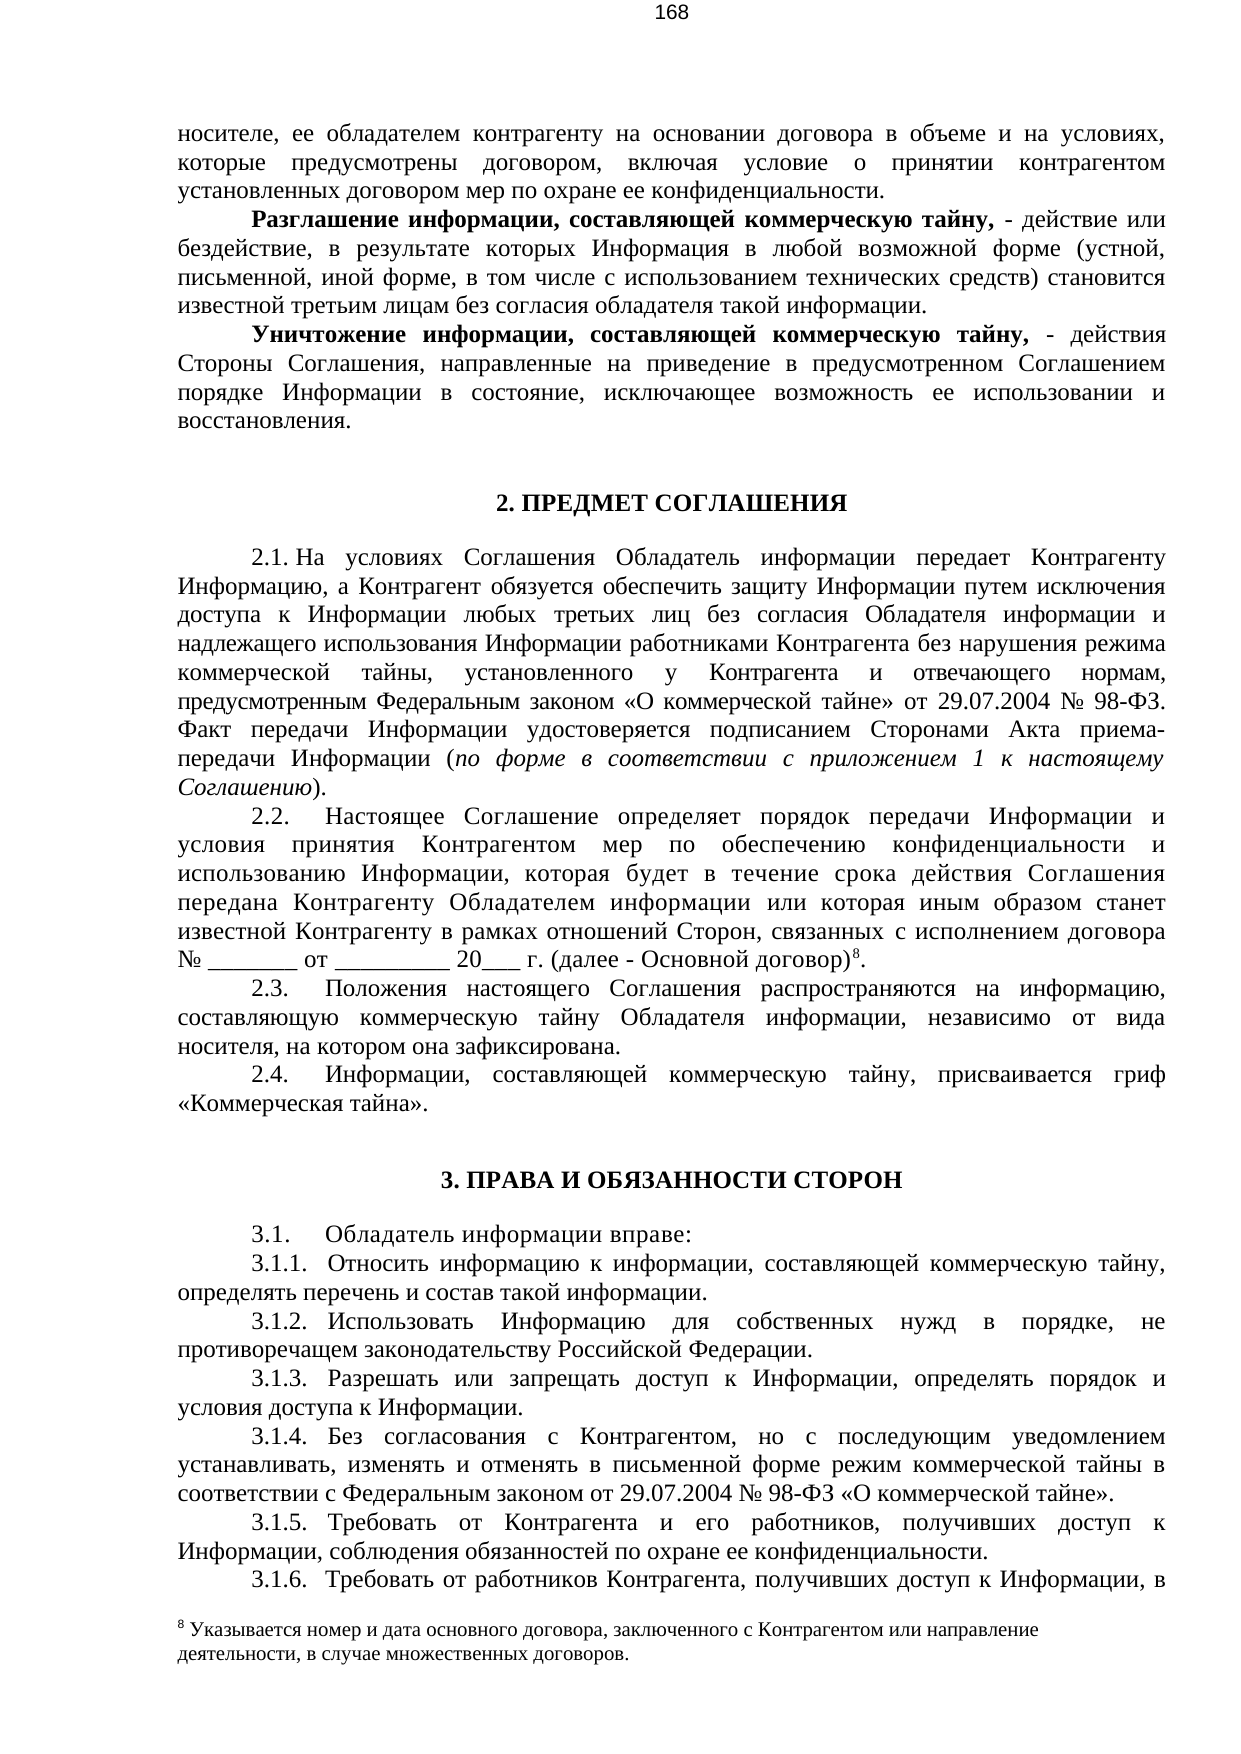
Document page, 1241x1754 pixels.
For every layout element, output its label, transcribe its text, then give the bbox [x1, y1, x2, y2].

text 2. ПРЕДМЕТ СОГЛАШЕНИЯ [177, 488, 1166, 517]
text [177, 118, 1166, 204]
text 3.1.1. Относить информацию к информации, составляющей коммерческую тайну, определять перечень и состав такой информации. [177, 1248, 1166, 1306]
list На условиях Соглашения Обладатель информации передает Контрагенту Информацию, а Контрагент обязуется обеспечить защиту Информации путем исключения доступа к Информации любых третьих лиц без согласия Обладателя информации и надлежащего использования Информации работниками Контрагента без нарушения режима коммерческой тайны, установленного у Контрагента и отвечающего нормам, предусмотренным Федеральным законом «О коммерческой тайне» от 29.07.2004 № 98-ФЗ. Факт передачи Информации удостоверяется подписанием Сторонами Акта приема-передачи Информации (по форме в соответствии с приложением 1 к настоящему Соглашению). [177, 542, 1166, 801]
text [177, 1564, 1166, 1593]
text 3.1.2. Использовать Информацию для собственных нужд в порядке, не противоречащем законодательству Российской Федерации. [177, 1306, 1166, 1363]
list Настоящее Соглашение определяет порядок передачи Информации и условия принятия Контрагентом мер по обеспечению конфиденциальности и использованию Информации, которая будет в течение срока действия Соглашения передана Контрагенту Обладателем информации или которая иным образом станет известной Контрагенту в рамках отношений Сторон, связанных с исполнением договора № _______ от _________ 20___ г. (далее - Основной договор). [177, 801, 1166, 973]
text 3.1.5. Требовать от Контрагента и его работников, получивших доступ к Информации, соблюдения обязанностей по охране ее конфиденциальности. [177, 1507, 1166, 1564]
text 3.1.3. Разрешать или запрещать доступ к Информации, определять порядок и условия доступа к Информации. [177, 1363, 1166, 1421]
text Разглашение информации, составляющей коммерческую тайну, - действие или бездействие, в результате которых Информация в любой возможной форме (устной, письменной, иной форме, в том числе с использованием технических средств) становится известной третьим лицам без согласия обладателя такой информации. [177, 204, 1166, 319]
text 3.1.4. Без согласования с Контрагентом, но с последующим уведомлением устанавливать, изменять и отменять в письменной форме режим коммерческой тайны в соответствии с Федеральным законом от 29.07.2004 № 98-ФЗ «О коммерческой тайне». [177, 1421, 1166, 1507]
list Положения настоящего Соглашения распространяются на информацию, составляющую коммерческую тайну Обладателя информации, независимо от вида носителя, на котором она зафиксирована. [177, 973, 1166, 1059]
list Информации, составляющей коммерческую тайну, присваивается гриф «Коммерческая тайна». [177, 1059, 1166, 1117]
list Обладатель информации вправе: [177, 1219, 1166, 1248]
text 3. ПРАВА И ОБЯЗАННОСТИ СТОРОН [177, 1166, 1166, 1194]
text Уничтожение информации, составляющей коммерческую тайну, - действия Стороны Соглашения, направленные на приведение в предусмотренном Соглашением порядке Информации в состояние, исключающее возможность ее использовании и восстановления. [177, 319, 1166, 434]
